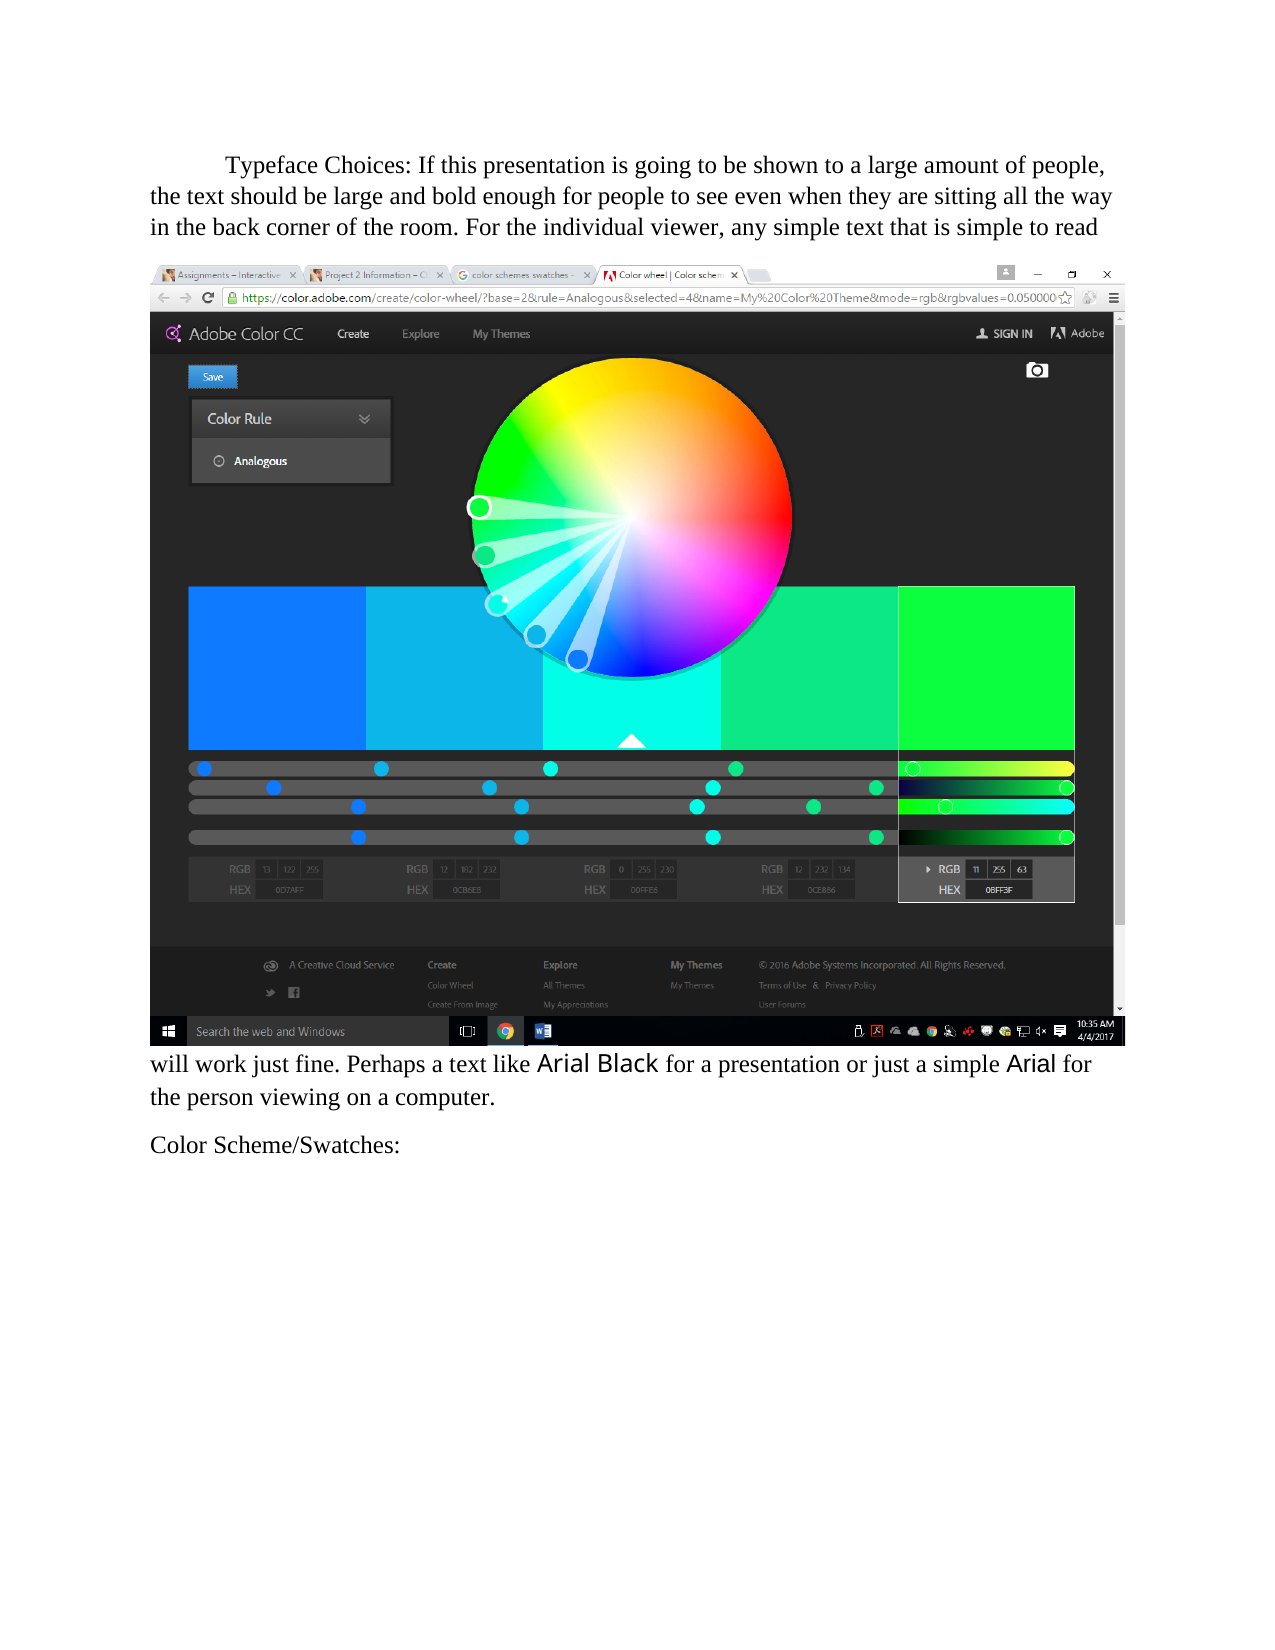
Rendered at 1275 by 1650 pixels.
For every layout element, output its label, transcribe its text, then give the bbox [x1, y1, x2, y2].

text Typeface Choices: If this presentation is going to be shown to a large amount of people, the text should be large and bold enough for people to see even when they are sitting all the way in the back corner of the room. For the individual viewer, any simple text that is simple to read will work just fine. Perhaps a text like Arial Black for a presentation or just a simple Arial for the person viewing on a computer. [150, 1046, 1125, 1111]
picture [150, 265, 1125, 1046]
text Typeface Choices: If this presentation is going to be shown to a large amount of people, the text should be large and bold enough for people to see even when they are sitting all the way in the back corner of the room. For the individual viewer, any simple text that is simple to read will work just fine. Perhaps a text like Arial Black for a presentation or just a simple Arial for the person viewing on a computer. [150, 150, 1125, 265]
text Color Scheme/Swatches: [150, 1130, 1125, 1159]
